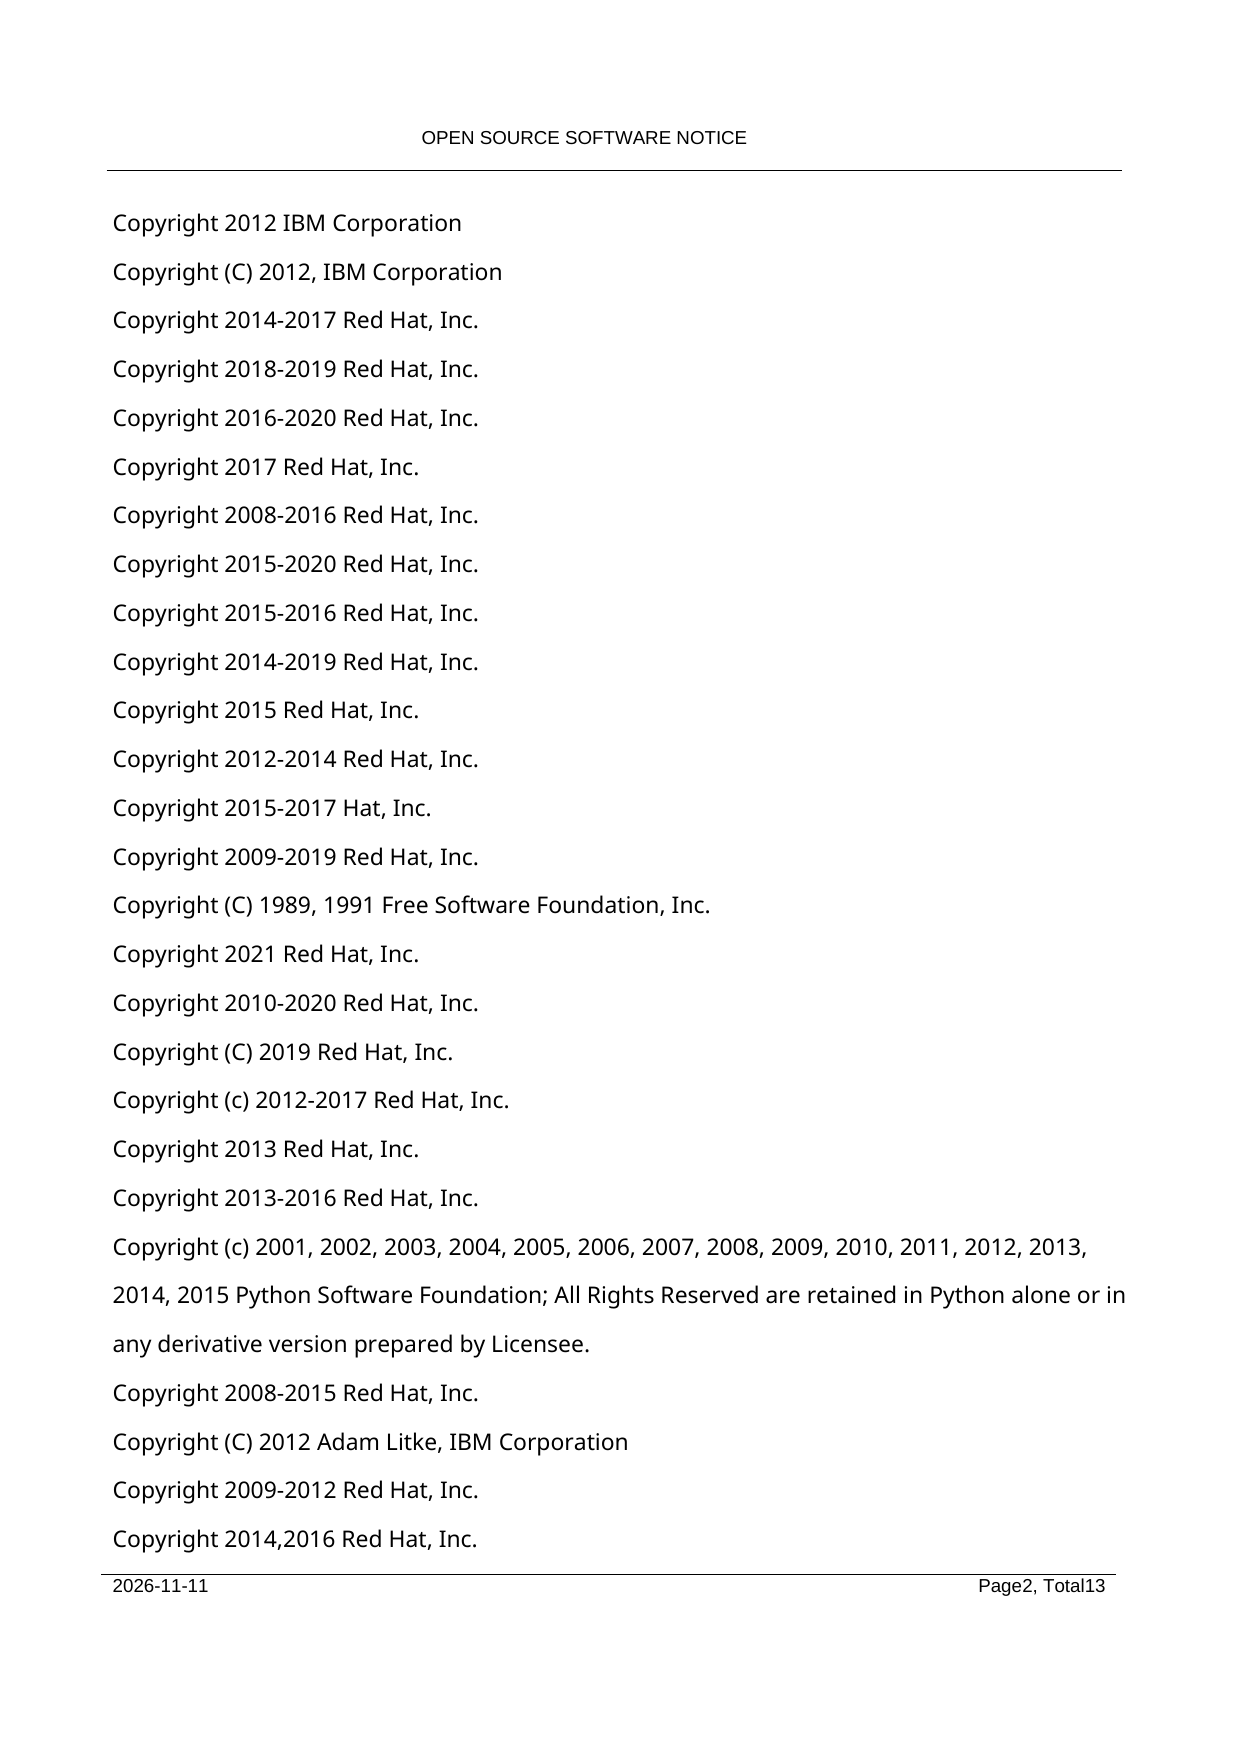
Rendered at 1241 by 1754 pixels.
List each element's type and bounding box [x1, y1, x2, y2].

text [112, 206, 1128, 1555]
